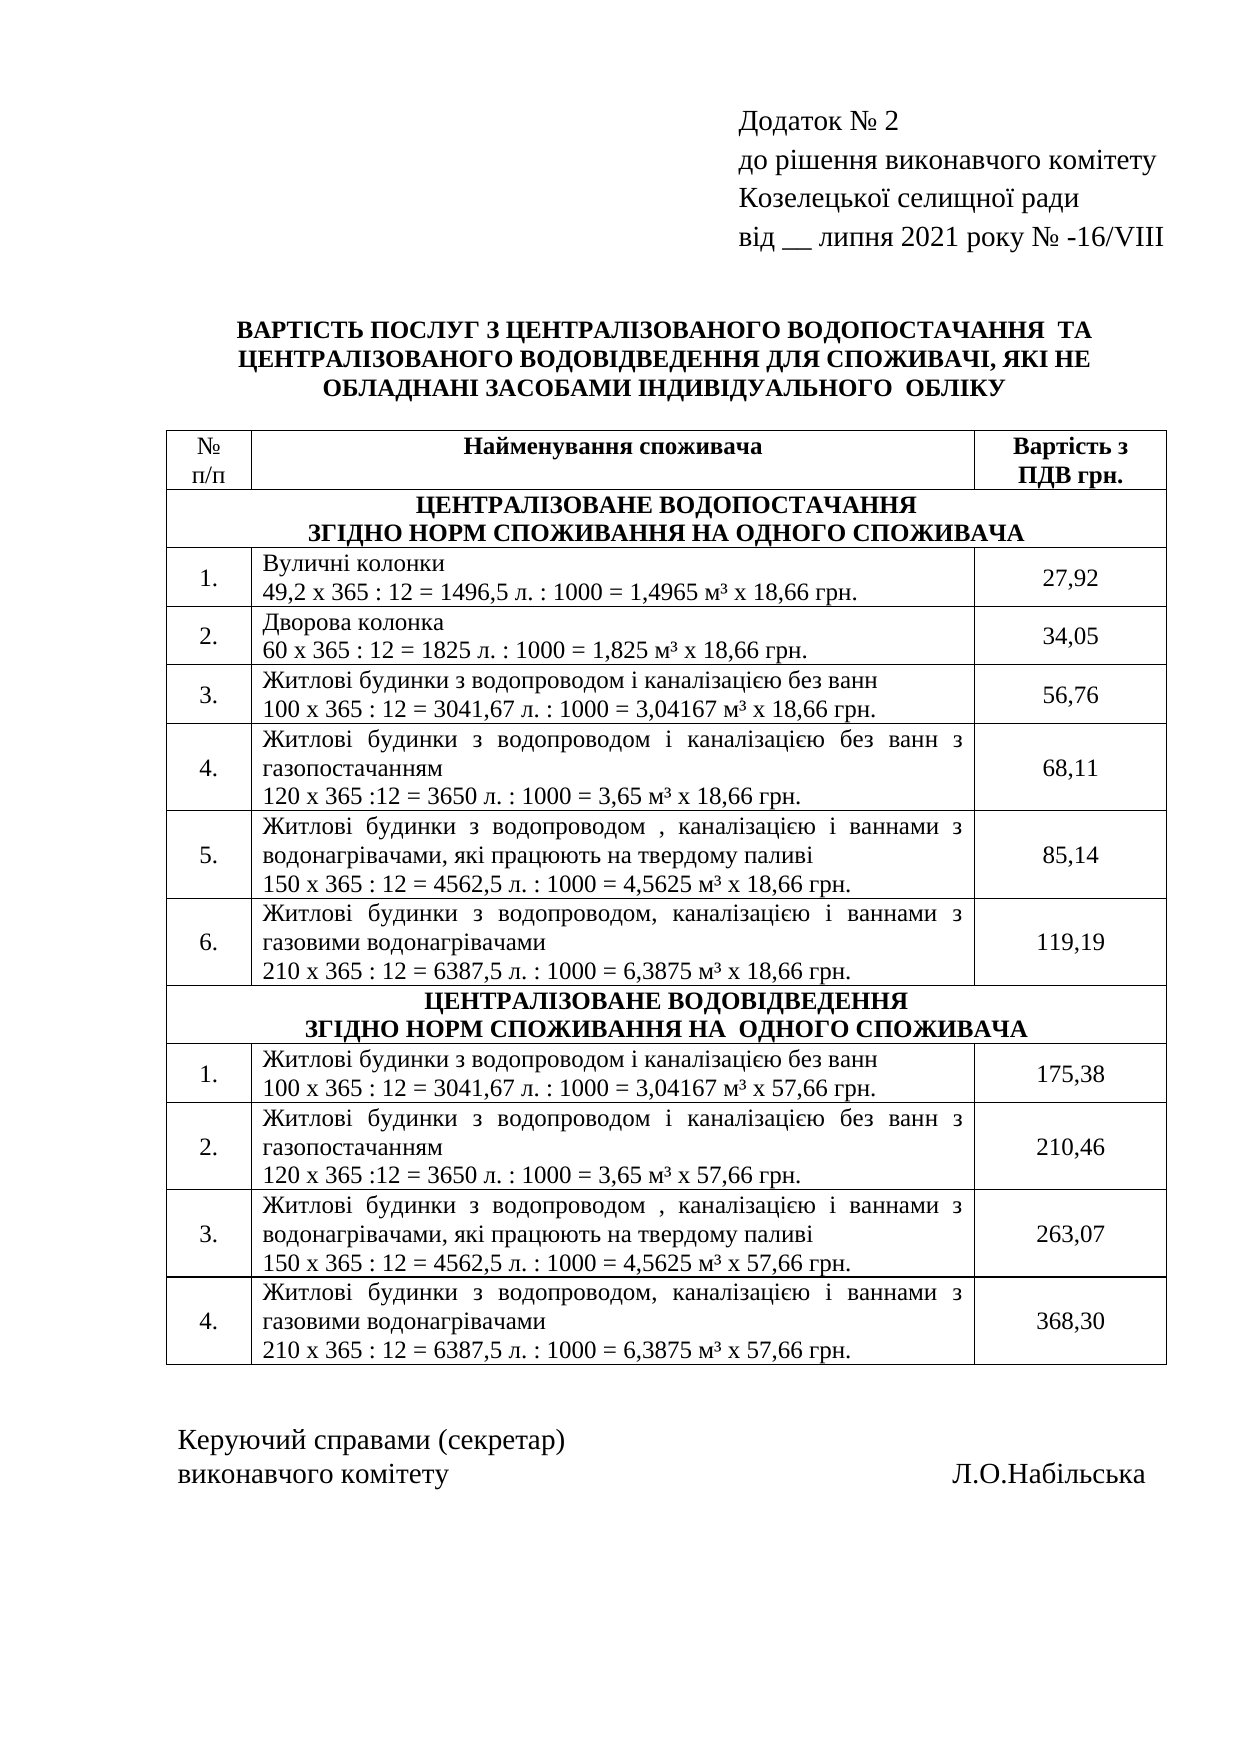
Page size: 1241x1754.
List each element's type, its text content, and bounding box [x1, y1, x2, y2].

text ВАРТІСТЬ ПОСЛУГ З ЦЕНТРАЛІЗОВАНОГО ВОДОПОСТАЧАННЯ ТА ЦЕНТРАЛІЗОВАНОГО ВОДОВІДВЕДЕННЯ ДЛЯ СПОЖИВАЧІ, ЯКІ НЕ ОБЛАДНАНІ ЗАСОБАМИ ІНДИВІДУАЛЬНОГО ОБЛІКУ [177, 315, 1152, 401]
table_cell Житлові будинки з водопроводом , каналізацією і ваннами з водонагрівачами, які працюють на твердому паливі 150 х 365 : 12 = 4562,5 л. : 1000 = 4,5625 м³ х 18,66 грн. [252, 811, 974, 897]
text Керуючий справами (секретар) [177, 1422, 1152, 1456]
text Додаток № 2 [738, 103, 1196, 137]
table_cell 175,38 [975, 1044, 1166, 1102]
table_cell 119,19 [975, 899, 1166, 985]
table_cell Житлові будинки з водопроводом і каналізацією без ванн 100 х 365 : 12 = 3041,67 л. : 1000 = 3,04167 м³ х 18,66 грн. [252, 665, 974, 723]
table_cell 368,30 [975, 1278, 1166, 1364]
table_cell 1. [167, 548, 251, 606]
table_cell Дворова колонка 60 х 365 : 12 = 1825 л. : 1000 = 1,825 м³ х 18,66 грн. [252, 607, 974, 664]
table_cell 2. [167, 607, 251, 664]
table_header Найменування споживача [252, 431, 974, 489]
table_header Вартість з ПДВ грн. [975, 431, 1166, 489]
table_cell 85,14 [975, 811, 1166, 897]
text до рішення виконавчого комітету [738, 142, 1196, 176]
table_cell 56,76 [975, 665, 1166, 723]
table_cell Житлові будинки з водопроводом, каналізацією і ваннами з газовими водонагрівачами 210 х 365 : 12 = 6387,5 л. : 1000 = 6,3875 м³ х 18,66 грн. [252, 899, 974, 985]
table_cell 3. [167, 665, 251, 723]
table_cell 263,07 [975, 1190, 1166, 1276]
table_cell 3. [167, 1190, 251, 1276]
table_cell 6. [167, 899, 251, 985]
table_cell ЦЕНТРАЛІЗОВАНЕ ВОДОВІДВЕДЕННЯ ЗГІДНО НОРМ СПОЖИВАННЯ НА ОДНОГО СПОЖИВАЧА [167, 986, 1166, 1043]
table_cell 27,92 [975, 548, 1166, 606]
table_cell Вуличні колонки 49,2 х 365 : 12 = 1496,5 л. : 1000 = 1,4965 м³ х 18,66 грн. [252, 548, 974, 606]
table_cell 4. [167, 724, 251, 810]
table_cell 2. [167, 1103, 251, 1189]
table_cell 210,46 [975, 1103, 1166, 1189]
table_cell ЦЕНТРАЛІЗОВАНЕ ВОДОПОСТАЧАННЯ ЗГІДНО НОРМ СПОЖИВАННЯ НА ОДНОГО СПОЖИВАЧА [167, 490, 1166, 547]
table_cell Житлові будинки з водопроводом і каналізацією без ванн з газопостачанням 120 х 365 :12 = 3650 л. : 1000 = 3,65 м³ х 57,66 грн. [252, 1103, 974, 1189]
table_cell 68,11 [975, 724, 1166, 810]
table_cell Житлові будинки з водопроводом і каналізацією без ванн з газопостачанням 120 х 365 :12 = 3650 л. : 1000 = 3,65 м³ х 18,66 грн. [252, 724, 974, 810]
text Козелецької селищної ради [738, 181, 1196, 214]
table_cell 4. [167, 1278, 251, 1364]
table_cell Житлові будинки з водопроводом, каналізацією і ваннами з газовими водонагрівачами 210 х 365 : 12 = 6387,5 л. : 1000 = 6,3875 м³ х 57,66 грн. [252, 1278, 974, 1364]
text виконавчого комітету Л.О.Набільська [177, 1456, 1152, 1489]
table_cell 34,05 [975, 607, 1166, 664]
table_header № п/п [167, 431, 251, 489]
table_cell 5. [167, 811, 251, 897]
table_cell Житлові будинки з водопроводом , каналізацією і ваннами з водонагрівачами, які працюють на твердому паливі 150 х 365 : 12 = 4562,5 л. : 1000 = 4,5625 м³ х 57,66 грн. [252, 1190, 974, 1276]
table_cell Житлові будинки з водопроводом і каналізацією без ванн 100 х 365 : 12 = 3041,67 л. : 1000 = 3,04167 м³ х 57,66 грн. [252, 1044, 974, 1102]
text від __ липня 2021 року № -16/VIII [738, 219, 1196, 253]
table_cell 1. [167, 1044, 251, 1102]
